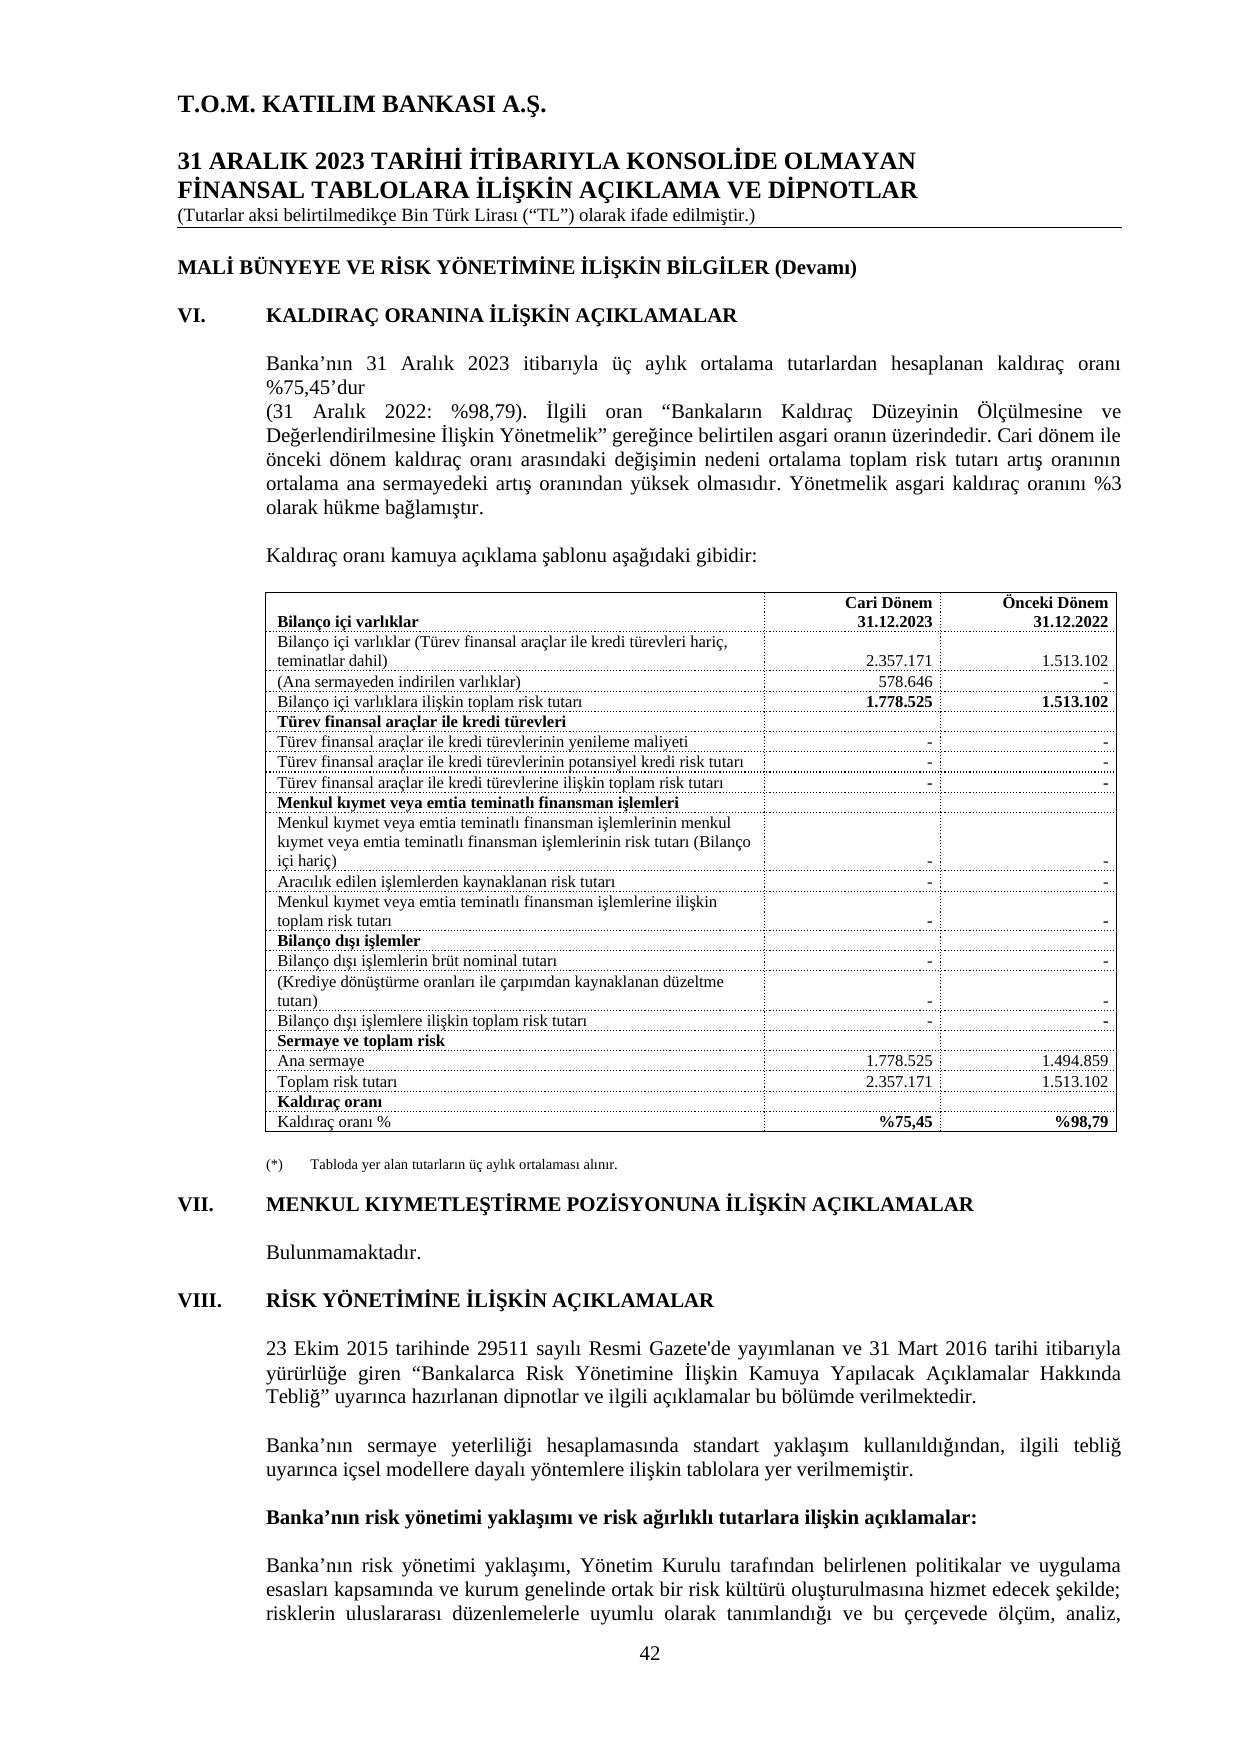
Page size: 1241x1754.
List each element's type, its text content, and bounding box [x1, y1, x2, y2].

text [266, 1553, 1122, 1625]
text Kaldıraç oranı kamuya açıklama şablonu aşağıdaki gibidir: [266, 543, 1122, 567]
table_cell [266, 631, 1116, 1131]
text Banka’nın 31 Aralık 2023 itibarıyla üç aylık ortalama tutarlardan hesaplanan kaldıraç oranı %75,45’dur (31 Aralık 2022: %98,79). İlgili oran “Bankaların Kaldıraç Düzeyinin Ölçülmesine ve Değerlendirilmesine İlişkin Yönetmelik” gereğince belirtilen asgari oranın üzerindedir. Cari dönem ile önceki dönem kaldıraç oranı arasındaki değişimin nedeni ortalama toplam risk tutarı artış oranının ortalama ana sermayedeki artış oranından yüksek olmasıdır. Yönetmelik asgari kaldıraç oranını %3 olarak hükme bağlamıştır. [266, 351, 1122, 519]
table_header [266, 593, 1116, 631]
text VI. KALDIRAÇ ORANINA İLİŞKİN AÇIKLAMALAR [177, 303, 1122, 327]
text VII. MENKUL KIYMETLEŞTİRME POZİSYONUNA İLİŞKİN AÇIKLAMALAR [177, 1192, 1122, 1216]
text 23 Ekim 2015 tarihinde 29511 sayılı Resmi Gazete'de yayımlanan ve 31 Mart 2016 tarihi itibarıyla yürürlüğe giren “Bankalarca Risk Yönetimine İlişkin Kamuya Yapılacak Açıklamalar Hakkında Tebliğ” uyarınca hazırlanan dipnotlar ve ilgili açıklamalar bu bölümde verilmektedir. [266, 1336, 1122, 1408]
text (*) Tabloda yer alan tutarların üç aylık ortalaması alınır. [266, 1156, 1122, 1173]
text Bulunmamaktadır. [266, 1240, 1122, 1264]
text VIII. RİSK YÖNETİMİNE İLİŞKİN AÇIKLAMALAR [177, 1288, 1122, 1312]
text Banka’nın sermaye yeterliliği hesaplamasında standart yaklaşım kullanıldığından, ilgili tebliğ uyarınca içsel modellere dayalı yöntemlere ilişkin tablolara yer verilmemiştir. [266, 1433, 1122, 1481]
text MALİ BÜNYEYE VE RİSK YÖNETİMİNE İLİŞKİN BİLGİLER (Devamı) [177, 255, 1122, 279]
text Banka’nın risk yönetimi yaklaşımı ve risk ağırlıklı tutarlara ilişkin açıklamalar: [266, 1505, 1122, 1529]
